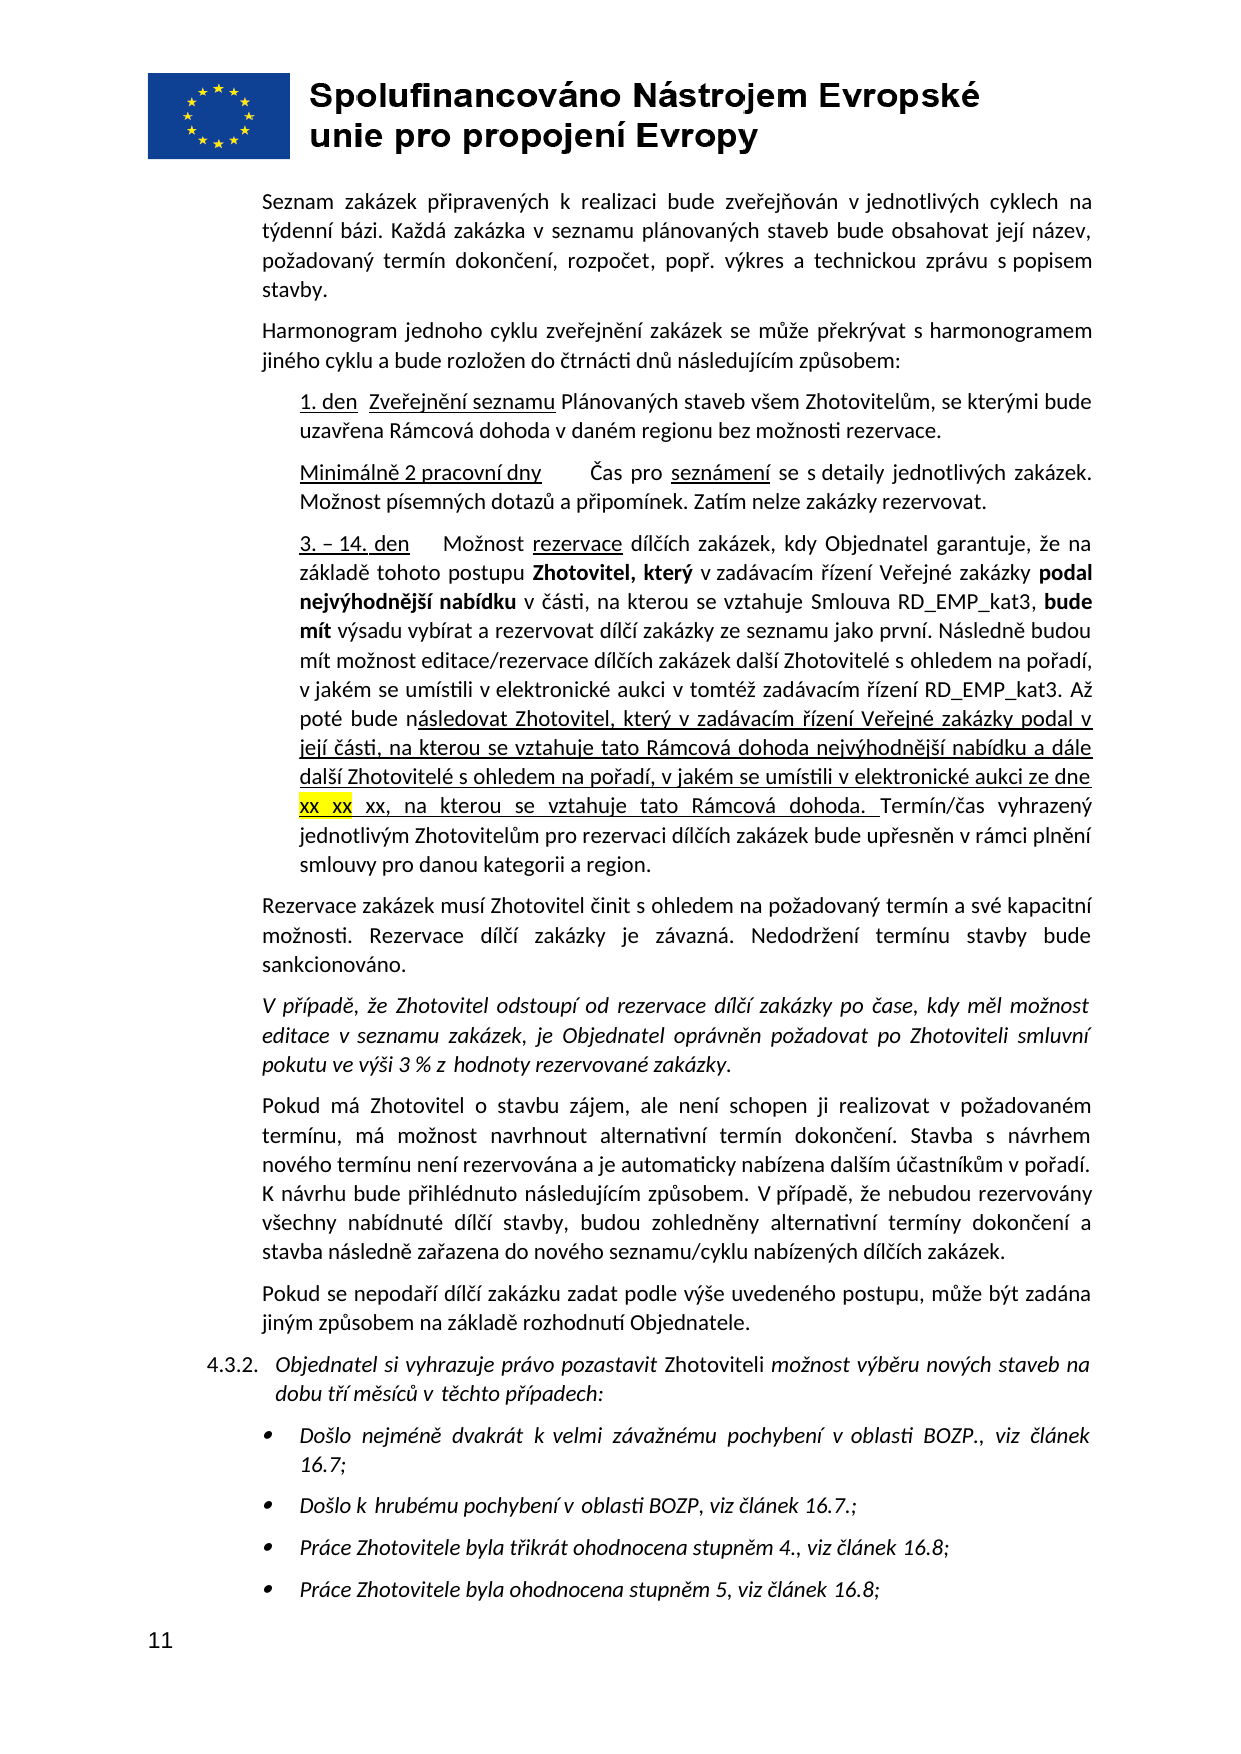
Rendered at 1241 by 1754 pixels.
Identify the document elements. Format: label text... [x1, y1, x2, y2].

list Práce Zhotovitele byla ohodnocena stupněm 5, viz článek 16.8; [262, 1574, 1093, 1603]
list Objednatel si vyhrazuje právo pozastavit Zhotoviteli možnost výběru nových staveb na dobu tří měsíců v těchto případech: [207, 1349, 1093, 1407]
text Pokud má Zhotovitel o stavbu zájem, ale není schopen ji realizovat v požadovaném termínu, má možnost navrhnout alternativní termín dokončení. Stavba s návrhem nového termínu není rezervována a je automaticky nabízena dalším účastníkům v pořadí. K návrhu bude přihlédnuto následujícím způsobem. V případě, že nebudou rezervovány všechny nabídnuté dílčí stavby, budou zohledněny alternativní termíny dokončení a stavba následně zařazena do nového seznamu/cyklu nabízených dílčích zakázek. [262, 1091, 1093, 1266]
text Harmonogram jednoho cyklu zveřejnění zakázek se může překrývat s harmonogramem jiného cyklu a bude rozložen do čtrnácti dnů následujícím způsobem: [262, 316, 1093, 374]
list Práce Zhotovitele byla třikrát ohodnocena stupněm 4., viz článek 16.8; [262, 1532, 1093, 1561]
picture [147, 73, 991, 160]
text 1. den Zveřejnění seznamu Plánovaných staveb všem Zhotovitelům, se kterými bude uzavřena Rámcová dohoda v daném regionu bez možnosti rezervace. [299, 386, 1093, 445]
text 3. – 14. den Možnost rezervace dílčích zakázek, kdy Objednatel garantuje, že na základě tohoto postupu Zhotovitel, který v zadávacím řízení Veřejné zakázky podal nejvýhodnější nabídku v části, na kterou se vztahuje Smlouva RD_EMP_kat3, bude mít výsadu vybírat a rezervovat dílčí zakázky ze seznamu jako první. Následně budou mít možnost editace/rezervace dílčích zakázek další Zhotovitelé s ohledem na pořadí, v jakém se umístili v elektronické aukci v tomtéž zadávacím řízení RD_EMP_kat3. Až poté bude následovat Zhotovitel, který v zadávacím řízení Veřejné zakázky podal v její části, na kterou se vztahuje tato Rámcová dohoda nejvýhodnější nabídku a dále další Zhotovitelé s ohledem na pořadí, v jakém se umístili v elektronické aukci ze dne xx xx xx, na kterou se vztahuje tato Rámcová dohoda. Termín/čas vyhrazený jednotlivým Zhotovitelům pro rezervaci dílčích zakázek bude upřesněn v rámci plnění smlouvy pro danou kategorii a region. [299, 528, 1093, 757]
text Seznam zakázek připravených k realizaci bude zveřejňován v jednotlivých cyklech na týdenní bázi. Každá zakázka v seznamu plánovaných staveb bude obsahovat její název, požadovaný termín dokončení, rozpočet, popř. výkres a technickou zprávu s popisem stavby. [262, 186, 1093, 303]
list Došlo k hrubému pochybení v oblasti BOZP, viz článek 16.7.; [262, 1491, 1093, 1520]
text Minimálně 2 pracovní dny Čas pro seznámení se s detaily jednotlivých zakázek. Možnost písemných dotazů a připomínek. Zatím nelze zakázky rezervovat. [299, 457, 1093, 516]
list Došlo nejméně dvakrát k velmi závažnému pochybení v oblasti BOZP., viz článek 16.7; [262, 1420, 1093, 1478]
text Pokud se nepodaří dílčí zakázku zadat podle výše uvedeného postupu, může být zadána jiným způsobem na základě rozhodnutí Objednatele. [262, 1278, 1093, 1336]
text V případě, že Zhotovitel odstoupí od rezervace dílčí zakázky po čase, kdy měl možnost editace v seznamu zakázek, je Objednatel oprávněn požadovat po Zhotoviteli smluvní pokutu ve výši 3 % z hodnoty rezervované zakázky. [262, 991, 1093, 1078]
text 3. – 14. den Možnost rezervace dílčích zakázek, kdy Objednatel garantuje, že na základě tohoto postupu Zhotovitel, který v zadávacím řízení Veřejné zakázky podal nejvýhodnější nabídku v části, na kterou se vztahuje Smlouva RD_EMP_kat3, bude mít výsadu vybírat a rezervovat dílčí zakázky ze seznamu jako první. Následně budou mít možnost editace/rezervace dílčích zakázek další Zhotovitelé s ohledem na pořadí, v jakém se umístili v elektronické aukci v tomtéž zadávacím řízení RD_EMP_kat3. Až poté bude následovat Zhotovitel, který v zadávacím řízení Veřejné zakázky podal v její části, na kterou se vztahuje tato Rámcová dohoda nejvýhodnější nabídku a dále další Zhotovitelé s ohledem na pořadí, v jakém se umístili v elektronické aukci ze dne xx xx xx, na kterou se vztahuje tato Rámcová dohoda. Termín/čas vyhrazený jednotlivým Zhotovitelům pro rezervaci dílčích zakázek bude upřesněn v rámci plnění smlouvy pro danou kategorii a region. [299, 759, 1093, 878]
text Rezervace zakázek musí Zhotovitel činit s ohledem na požadovaný termín a své kapacitní možnosti. Rezervace dílčí zakázky je závazná. Nedodržení termínu stavby bude sankcionováno. [262, 891, 1093, 978]
